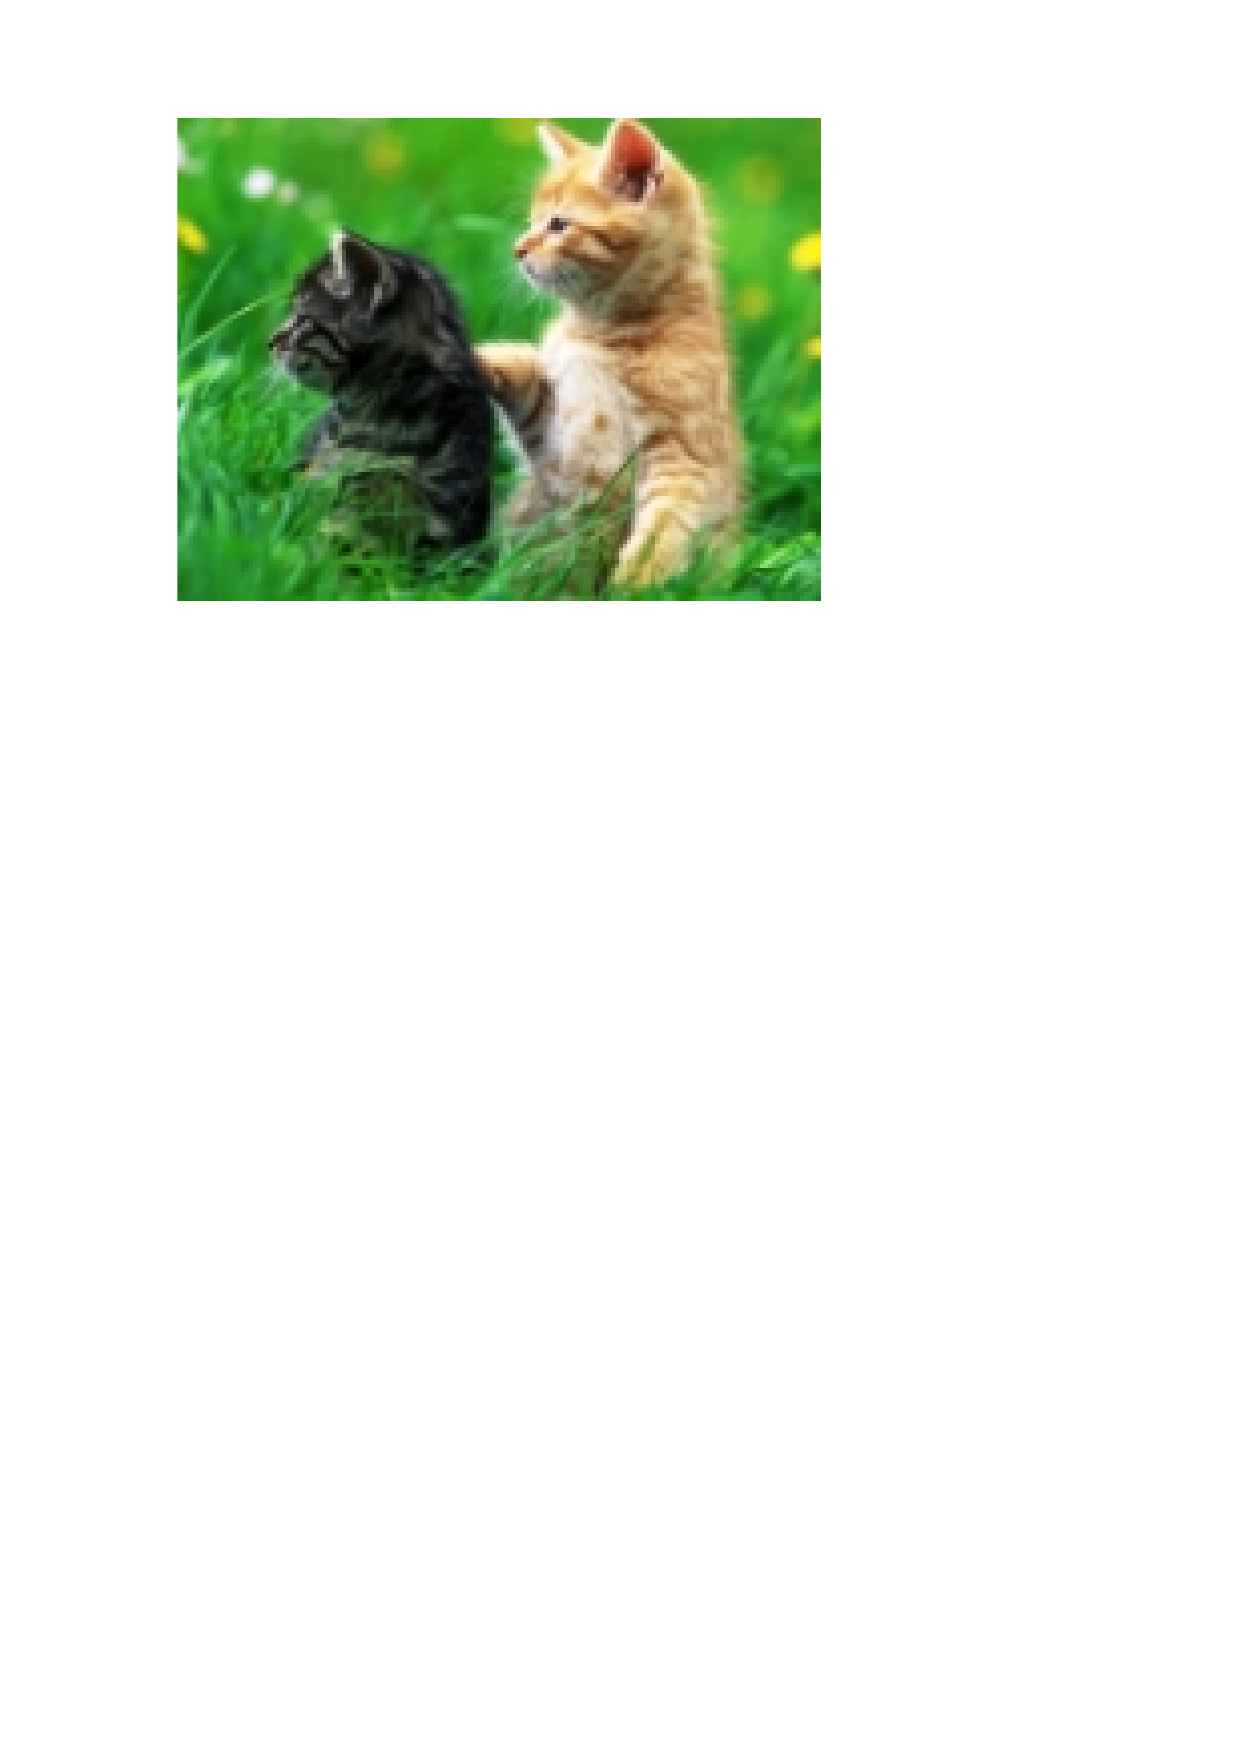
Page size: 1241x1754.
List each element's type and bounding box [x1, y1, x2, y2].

picture [177, 118, 821, 601]
